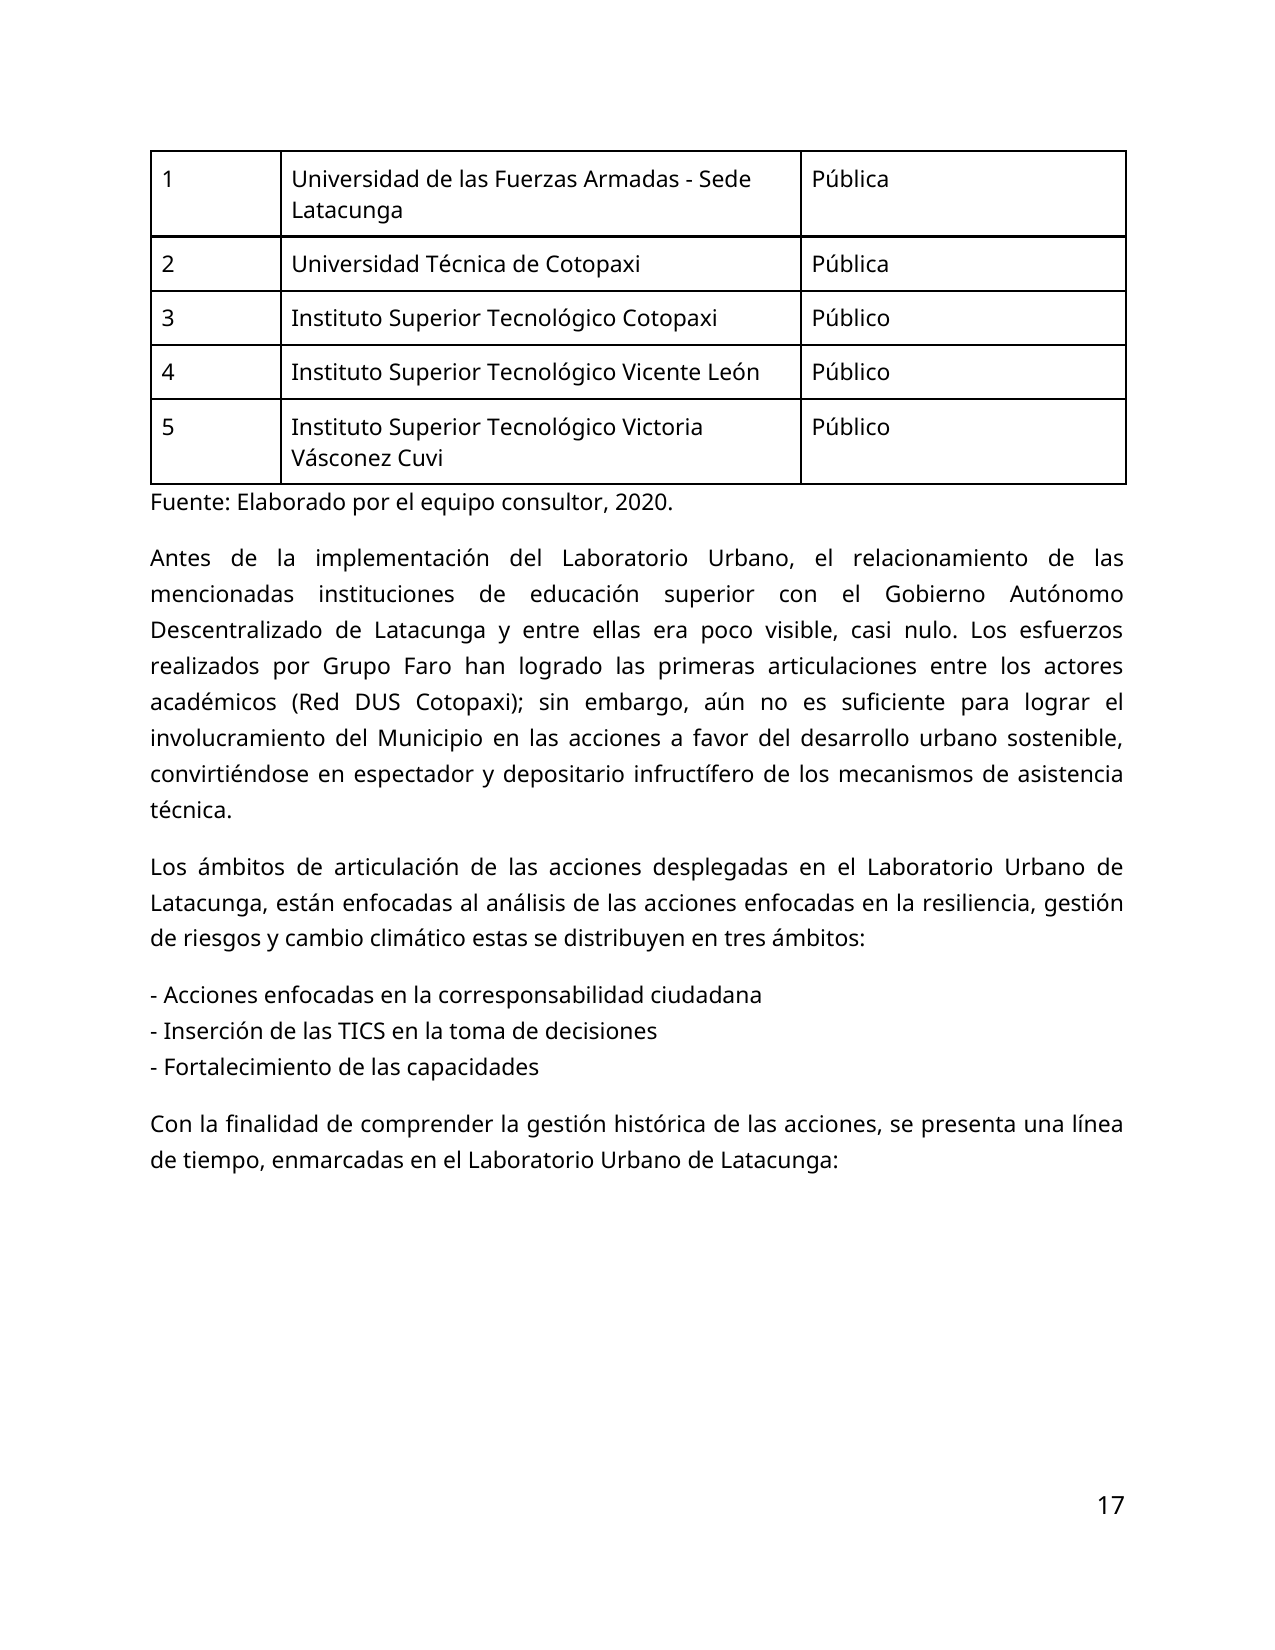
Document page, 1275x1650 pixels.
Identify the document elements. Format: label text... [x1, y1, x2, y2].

text Antes de la implementación del Laboratorio Urbano, el relacionamiento de las mencionadas instituciones de educación superior con el Gobierno Autónomo Descentralizado de Latacunga y entre ellas era poco visible, casi nulo. Los esfuerzos realizados por Grupo Faro han logrado las primeras articulaciones entre los actores académicos (Red DUS Cotopaxi); sin embargo, aún no es suficiente para lograr el involucramiento del Municipio en las acciones a favor del desarrollo urbano sostenible, . [150, 542, 1125, 825]
table_cell Pública [802, 152, 1125, 235]
table_cell Instituto Superior Tecnológico Vicente León [282, 346, 800, 398]
table_cell 1 [152, 152, 280, 235]
text Fuente: Elaborado por el equipo consultor, 2020. [150, 485, 1125, 517]
table_cell Público [802, 400, 1125, 483]
text Con la finalidad de comprender la gestión histórica de las acciones, se presenta una línea de tiempo, enmarcadas en el Laboratorio Urbano de Latacunga: [150, 1108, 1125, 1175]
table_cell Público [802, 346, 1125, 398]
table_cell Público [802, 292, 1125, 344]
text - Fortalecimiento de las capacidades [150, 1051, 1125, 1082]
table_cell Universidad de las Fuerzas Armadas - Sede Latacunga [282, 152, 800, 235]
text - Inserción de las TICS en la toma de decisiones [150, 1015, 1125, 1046]
table_cell 4 [152, 346, 280, 398]
text - Acciones enfocadas en la corresponsabilidad ciudadana [150, 979, 1125, 1010]
table_cell 2 [152, 238, 280, 289]
table_cell Pública [802, 238, 1125, 289]
table_cell Instituto Superior Tecnológico Victoria Vásconez Cuvi [282, 400, 800, 483]
table_cell 5 [152, 400, 280, 483]
table_cell Universidad Técnica de Cotopaxi [282, 238, 800, 289]
text Los ámbitos de articulación de las acciones desplegadas en el Laboratorio Urbano de Latacunga, están enfocadas al análisis de las acciones enfocadas en la resiliencia, gestión de riesgos y cambio climático estas se distribuyen en tres ámbitos: [150, 851, 1125, 954]
table_cell Instituto Superior Tecnológico Cotopaxi [282, 292, 800, 344]
table_cell 3 [152, 292, 280, 344]
